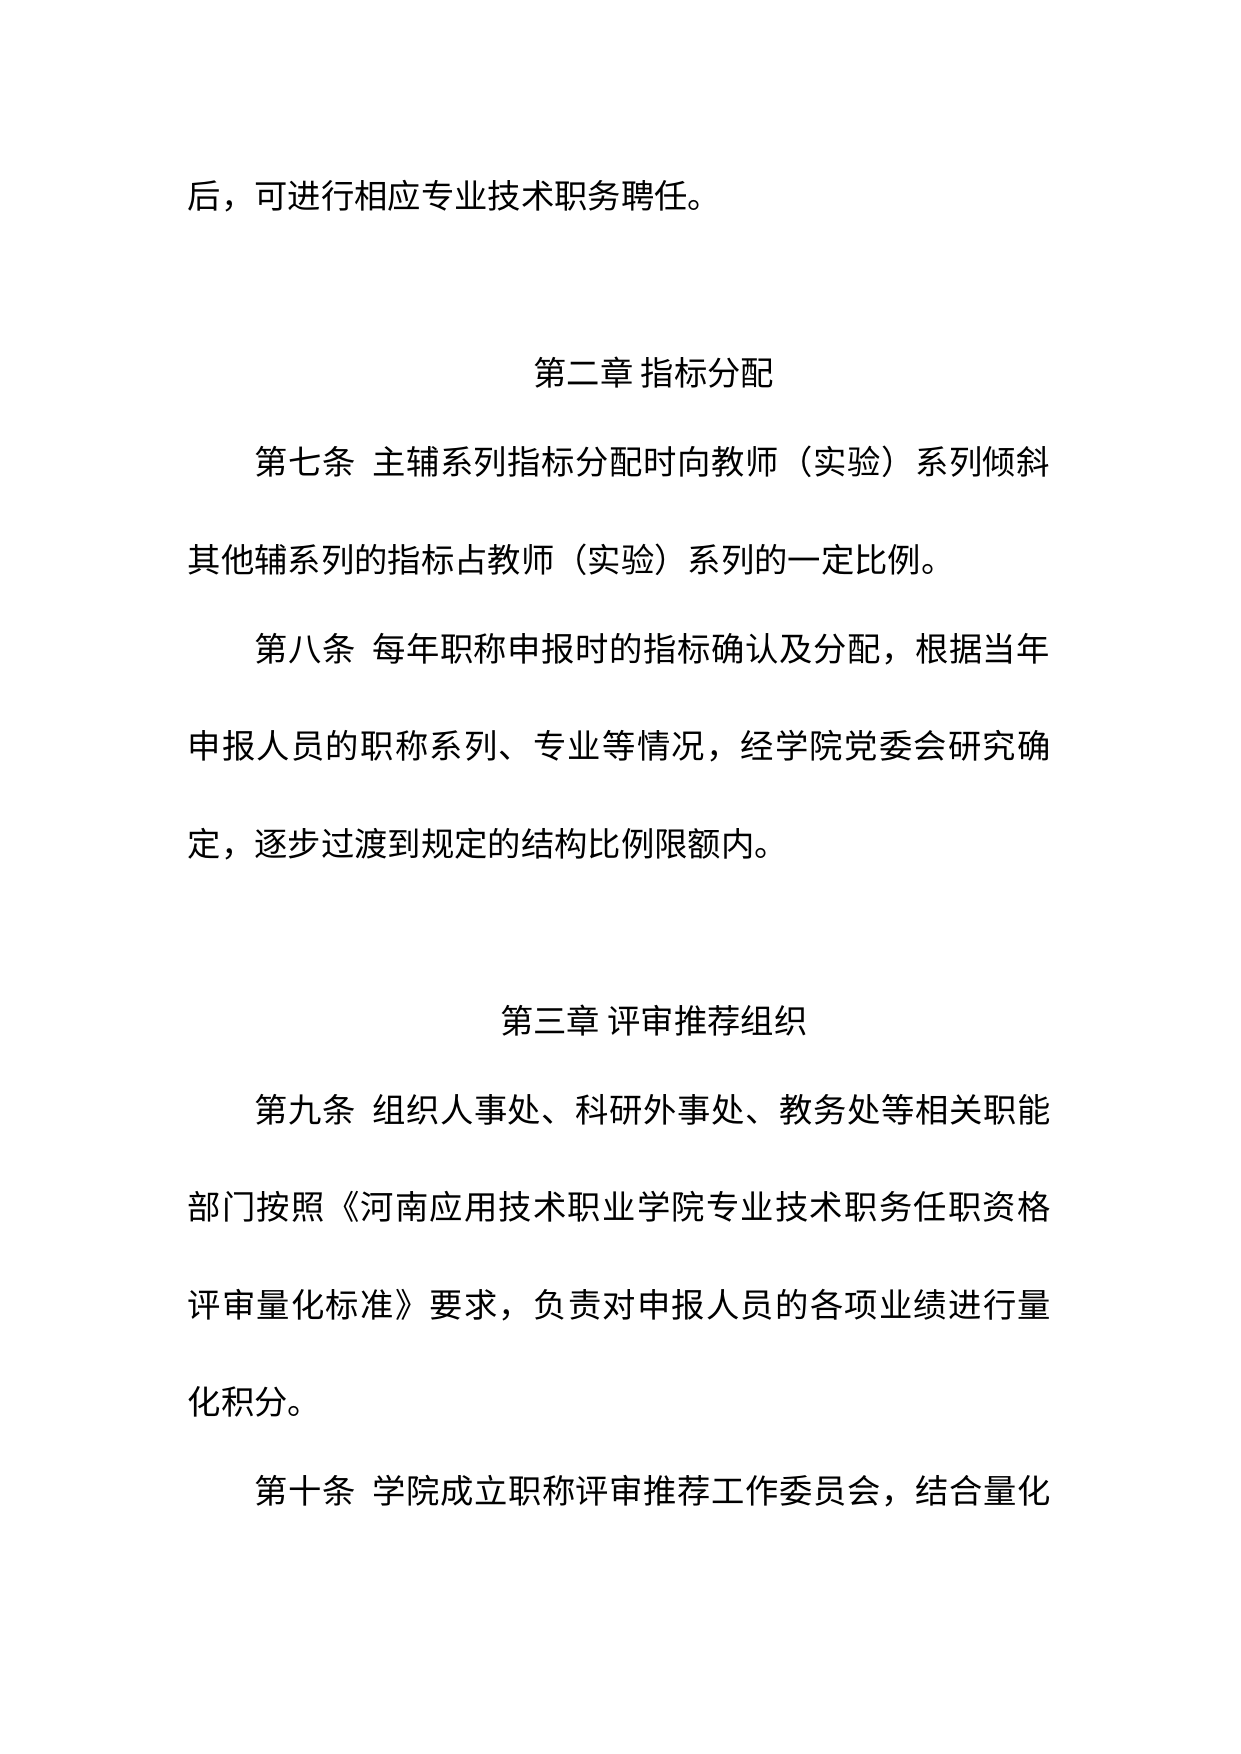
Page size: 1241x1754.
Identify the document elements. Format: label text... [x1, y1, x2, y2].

text 第八条 每年职称申报时的指标确认及分配，根据当年申报人员的职称系列、专业等情况，经学院党委会研究确定，逐步过渡到规定的结构比例限额内。 [187, 614, 1053, 874]
text 第七条 主辅系列指标分配时向教师（实验）系列倾斜，其他辅系列的指标占教师（实验）系列的一定比例。 [187, 428, 1053, 590]
text 第三章 评审推荐组织 [187, 986, 1053, 1051]
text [187, 1457, 1053, 1522]
text 第九条 组织人事处、科研外事处、教务处等相关职能部门按照《河南应用技术职业学院专业技术职务任职资格评审量化标准》要求，负责对申报人员的各项业绩进行量化积分。 [187, 1075, 1053, 1433]
text 第二章 指标分配 [187, 339, 1053, 404]
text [187, 162, 1053, 227]
